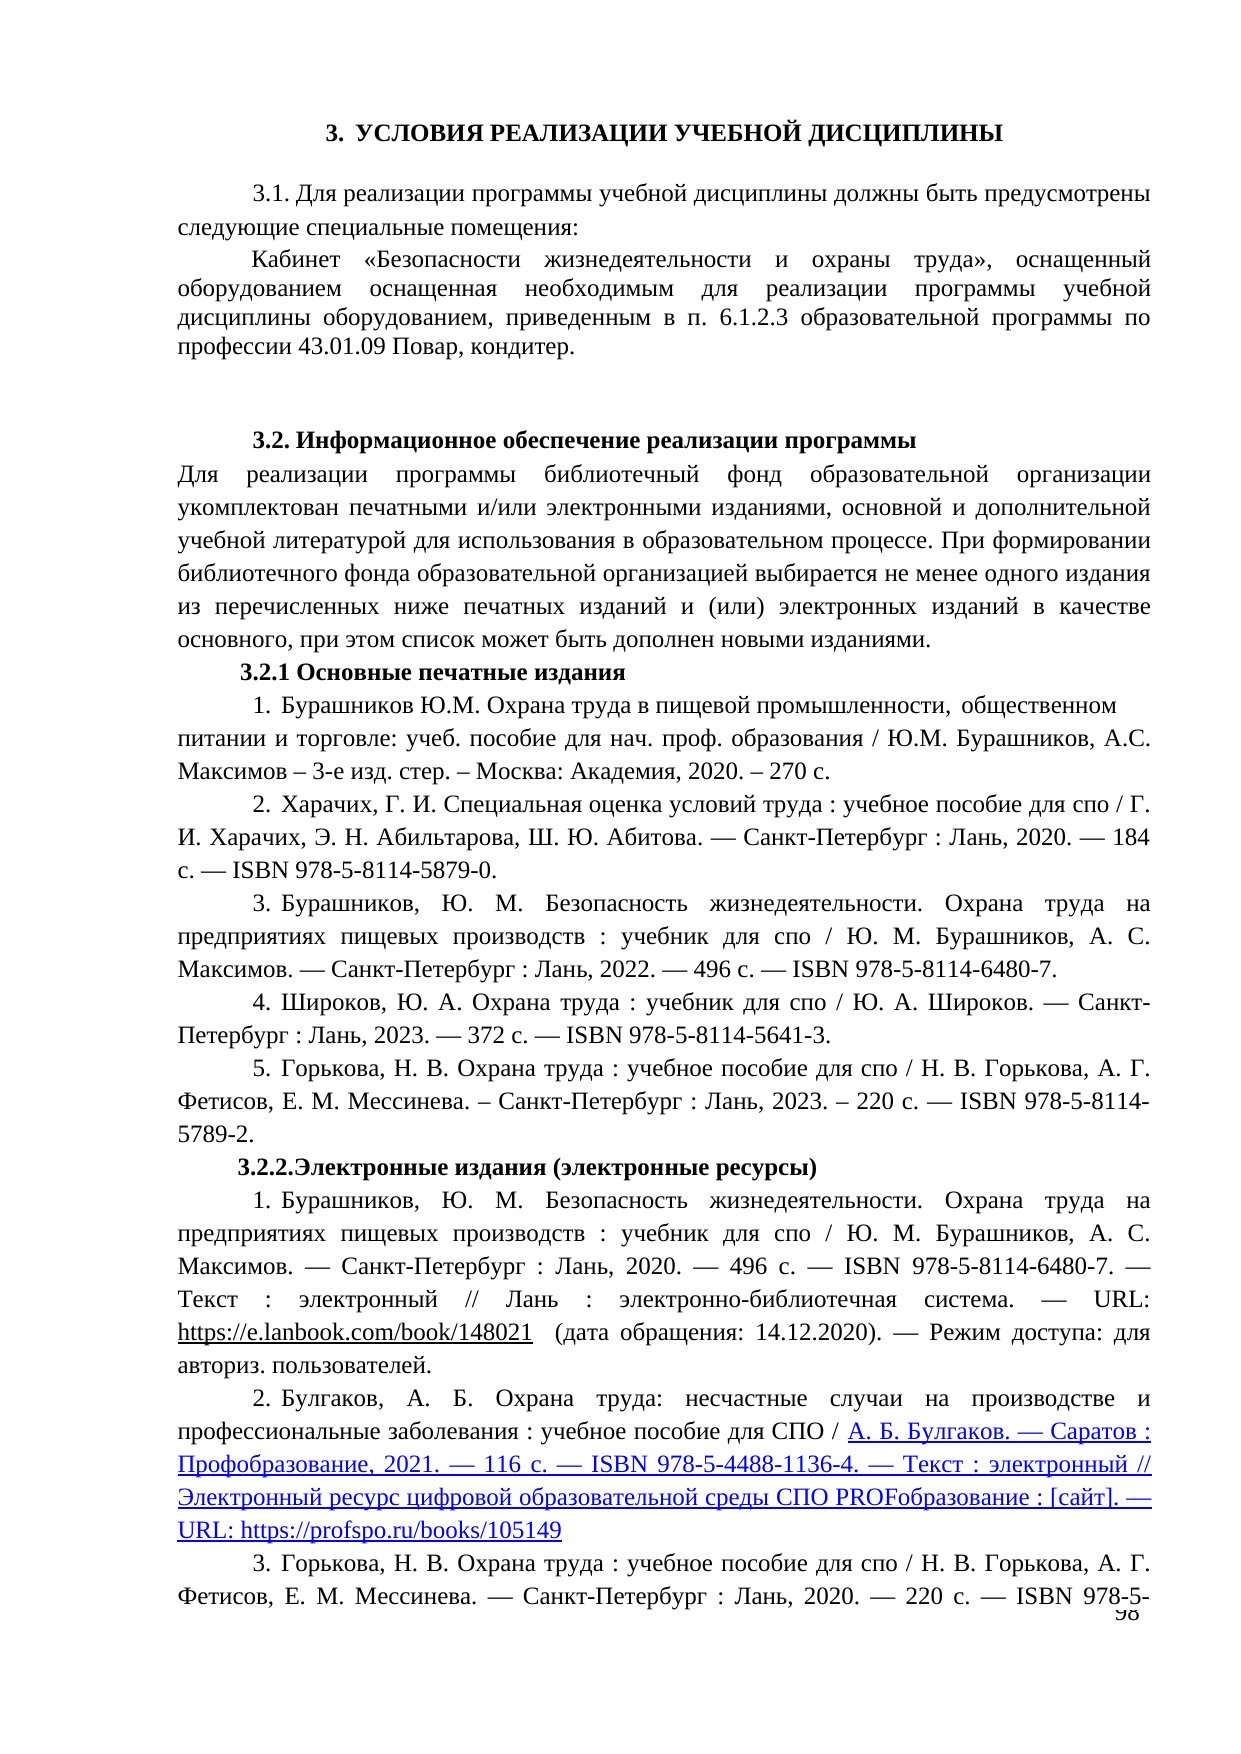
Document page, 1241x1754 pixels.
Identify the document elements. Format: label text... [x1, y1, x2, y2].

list Бурашников, Ю. М. Безопасность жизнедеятельности. Охрана труда на предприятиях пищевых производств : учебник для спо / Ю. М. Бурашников, А. С. Максимов. — Санкт-Петербург : Лань, 2022. — 496 с. — ISBN 978-5-8114-6480-7. [177, 888, 1152, 983]
list Булгаков, А. Б. Охрана труда: несчастные случаи на производстве и профессиональные заболевания : учебное пособие для СПО / А. Б. Булгаков. — Саратов : Профобразование, 2021. — 116 c. — ISBN 978-5-4488-1136-4. — Текст : электронный // Электронный ресурс цифровой образовательной среды СПО PROFобразование : [сайт]. — URL: https://profspo.ru/books/105149 [177, 1475, 1152, 1507]
list Бурашников Ю.М. Охрана труда в пищевой промышленности, общественном питании и торговле: учеб. пособие для нач. проф. образования / Ю.М. Бурашников, А.С. Максимов – 3-е изд. стер. – Москва: Академия, 2020. – 270 с. [177, 690, 1152, 784]
list Широков, Ю. А. Охрана труда : учебник для спо / Ю. А. Широков. — Санкт-Петербург : Лань, 2023. — 372 с. — ISBN 978-5-8114-5641-3. [177, 987, 1152, 1049]
list Булгаков, А. Б. Охрана труда: несчастные случаи на производстве и профессиональные заболевания : учебное пособие для СПО / А. Б. Булгаков. — Саратов : Профобразование, 2021. — 116 c. — ISBN 978-5-4488-1136-4. — Текст : электронный // Электронный ресурс цифровой образовательной среды СПО PROFобразование : [сайт]. — URL: https://profspo.ru/books/105149 [177, 1508, 1152, 1544]
list Бурашников, Ю. М. Безопасность жизнедеятельности. Охрана труда на предприятиях пищевых производств : учебник для спо / Ю. М. Бурашников, А. С. Максимов. — Санкт-Петербург : Лань, 2020. — 496 с. — ISBN 978-5-8114-6480-7. — Текст : электронный // Лань : электронно-библиотечная система. — URL: https://e.lanbook.com/book/148021 (дата обращения: 14.12.2020). — Режим доступа: для авториз. пользователей. [177, 1185, 1152, 1379]
list Булгаков, А. Б. Охрана труда: несчастные случаи на производстве и профессиональные заболевания : учебное пособие для СПО / А. Б. Булгаков. — Саратов : Профобразование, 2021. — 116 c. — ISBN 978-5-4488-1136-4. — Текст : электронный // Электронный ресурс цифровой образовательной среды СПО PROFобразование : [сайт]. — URL: https://profspo.ru/books/105149 [177, 1383, 1152, 1474]
subtitle 3.2.2.Электронные издания (электронные ресурсы) [237, 1152, 1152, 1181]
subtitle УСЛОВИЯ РЕАЛИЗАЦИИ УЧЕБНОЙ ДИСЦИПЛИНЫ [177, 118, 1152, 147]
subtitle 3.2.1 Основные печатные издания [177, 657, 1152, 686]
list Для реализации программы учебной дисциплины должны быть предусмотрены следующие специальные помещения: [177, 178, 1152, 240]
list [177, 1548, 1152, 1610]
text Кабинет «Безопасности жизнедеятельности и охраны труда», оснащенный оборудованием оснащенная необходимым для реализации программы учебной дисциплины оборудованием, приведенным в п. 6.1.2.3 образовательной программы по профессии 43.01.09 Повар, кондитер. [177, 244, 1152, 359]
subtitle Информационное обеспечение реализации программы [177, 426, 1152, 454]
list Горькова, Н. В. Охрана труда : учебное пособие для спо / Н. В. Горькова, А. Г. Фетисов, Е. М. Мессинева. – Санкт-Петербург : Лань, 2023. – 220 с. — ISBN 978-5-8114-5789-2. [177, 1053, 1152, 1148]
subtitle Для реализации программы библиотечный фонд образовательной организации укомплектован печатными и/или электронными изданиями, основной и дополнительной учебной литературой для использования в образовательном процессе. При формировании библиотечного фонда образовательной организацией выбирается не менее одного издания из перечисленных ниже печатных изданий и (или) электронных изданий в качестве основного, при этом список может быть дополнен новыми изданиями. [177, 459, 1152, 652]
list Харачих, Г. И. Специальная оценка условий труда : учебное пособие для спо / Г. И. Харачих, Э. Н. Абильтарова, Ш. Ю. Абитова. — Санкт-Петербург : Лань, 2020. — 184 с. — ISBN 978-5-8114-5879-0. [177, 789, 1152, 884]
